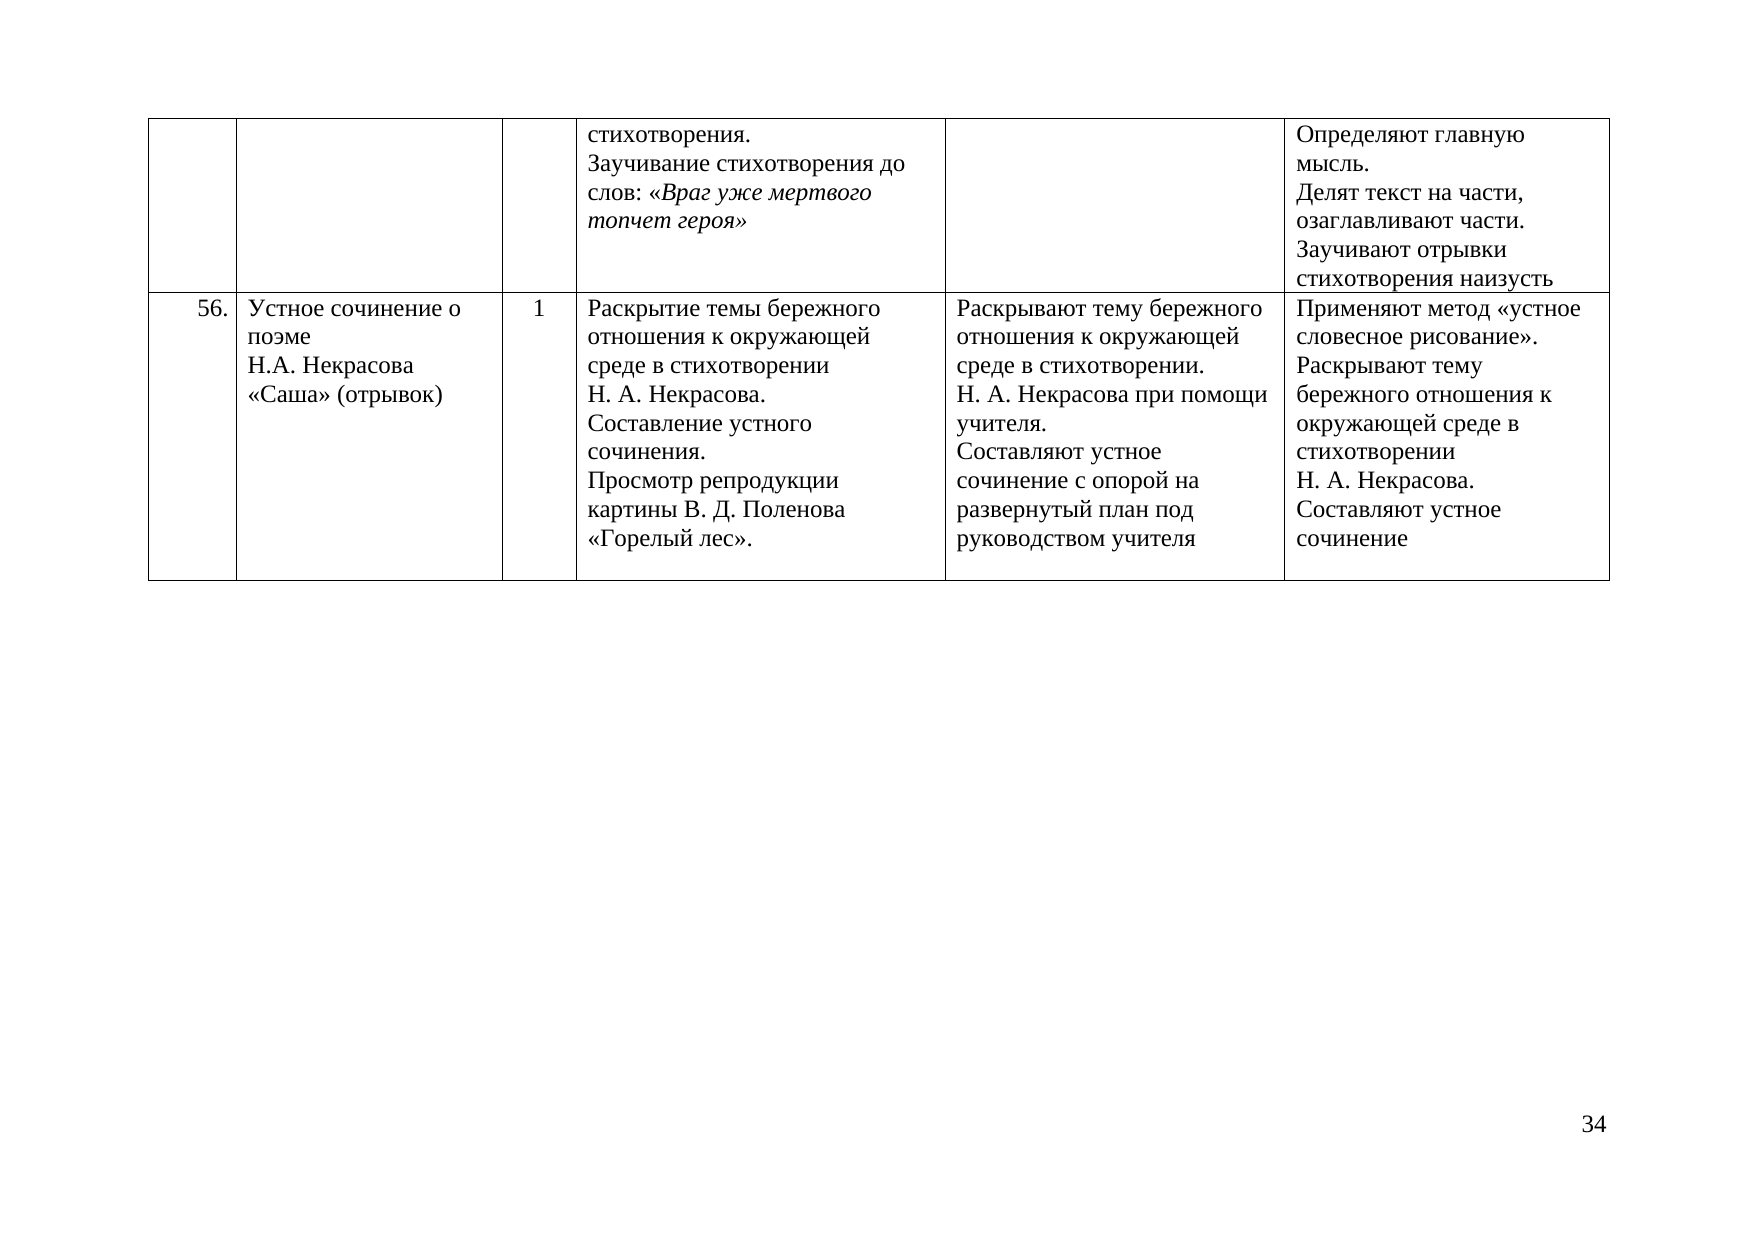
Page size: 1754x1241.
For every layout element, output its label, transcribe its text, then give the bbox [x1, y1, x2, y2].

table_cell Раскрывают тему бережного отношения к окружающей среде в стихотворении. Н. А. Некрасова при помощи учителя. Составляют устное сочинение с опорой на развернутый план под руководством учителя [946, 293, 1284, 580]
table_cell 1 [503, 293, 576, 580]
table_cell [1285, 119, 1609, 292]
table_cell [149, 119, 236, 292]
table_cell Применяют метод «устное словесное рисование». Раскрывают тему бережного отношения к окружающей среде в стихотворении Н. А. Некрасова. Составляют устное сочинение [1285, 293, 1609, 580]
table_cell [946, 119, 1284, 292]
table_cell [149, 293, 236, 580]
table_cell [577, 119, 945, 292]
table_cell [237, 119, 502, 292]
table_cell 1 [503, 119, 576, 292]
table_cell Устное сочинение о поэме Н.А. Некрасова «Саша» (отрывок) [237, 293, 502, 580]
table_cell Раскрытие темы бережного отношения к окружающей среде в стихотворении Н. А. Некрасова. Составление устного сочинения. Просмотр репродукции картины В. Д. Поленова «Горелый лес». [577, 293, 945, 580]
